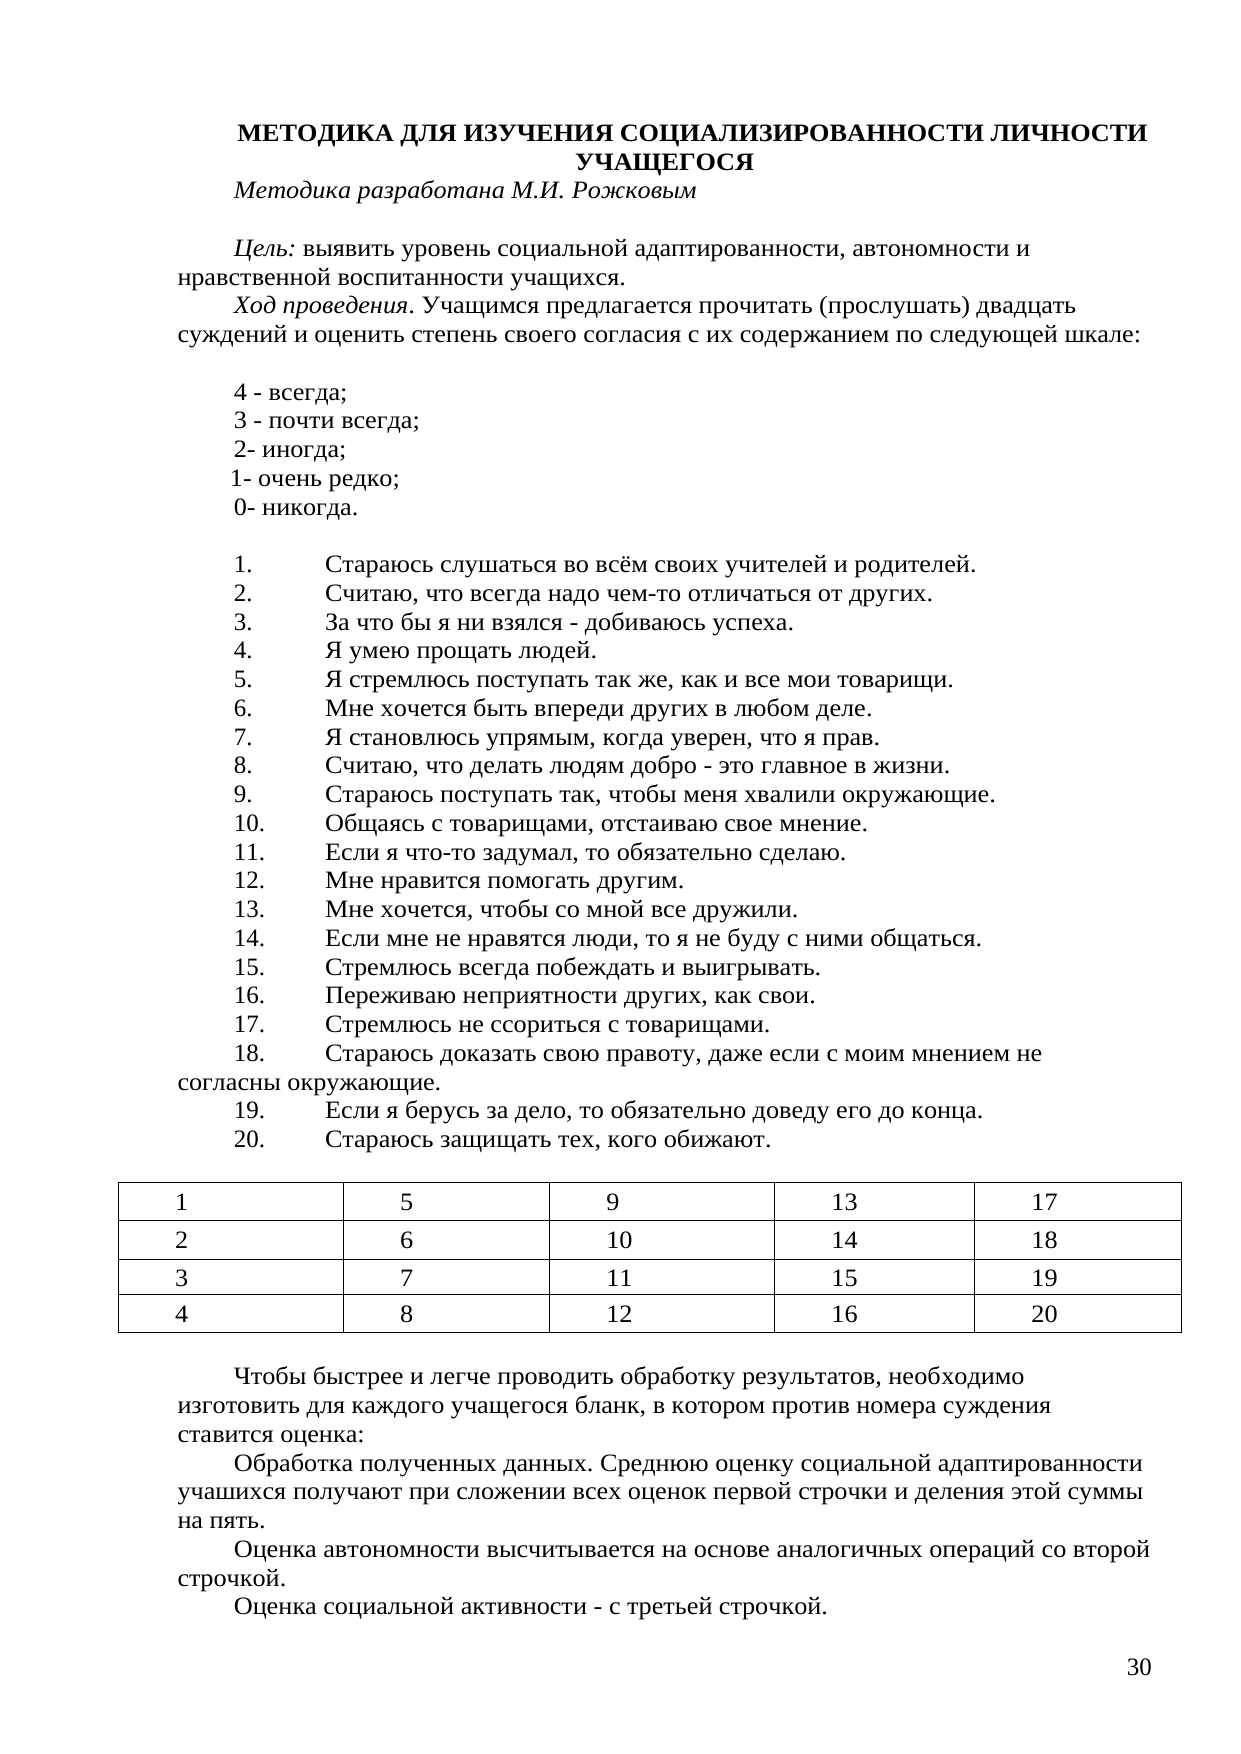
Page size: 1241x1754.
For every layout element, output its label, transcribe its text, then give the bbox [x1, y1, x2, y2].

table_header 13 [775, 1183, 974, 1220]
text 0- никогда. [177, 492, 1152, 521]
table_cell 19 [975, 1260, 1181, 1294]
table_header 1 [119, 1183, 343, 1220]
text МЕТОДИКА ДЛЯ ИЗУЧЕНИЯ СОЦИАЛИЗИРОВАННОСТИ ЛИЧНОСТИ УЧАЩЕГОСЯ [177, 118, 1152, 176]
list Общаясь с товарищами, отстаиваю свое мнение. [177, 808, 1152, 837]
table_cell 4 [119, 1295, 343, 1332]
table_header 9 [550, 1183, 774, 1220]
list Мне хочется, чтобы со мной все дружили. [177, 894, 1152, 923]
list Стараюсь слушаться во всём своих учителей и родителей. [177, 549, 1152, 578]
table_cell 15 [775, 1260, 974, 1294]
list Если я берусь за дело, то обязательно доведу его до конца. [177, 1096, 1152, 1124]
list Стремлюсь не ссориться с товарищами. [177, 1009, 1152, 1038]
table_header 17 [975, 1183, 1181, 1220]
list Если мне не нравятся люди, то я не буду с ними общаться. [177, 923, 1152, 952]
table_cell 10 [550, 1221, 774, 1259]
list Если я что-то задумал, то обязательно сделаю. [177, 837, 1152, 866]
text 1- очень редко; [177, 463, 1152, 492]
list Я стремлюсь поступать так же, как и все мои товарищи. [177, 664, 1152, 693]
list Стараюсь поступать так, чтобы меня хвалили окружающие. [177, 779, 1152, 808]
list Стараюсь защищать тех, кого обижают. [177, 1124, 1152, 1153]
text 4 - всегда; [177, 377, 1152, 406]
list Переживаю неприятности других, как свои. [177, 981, 1152, 1009]
table_cell 7 [344, 1260, 549, 1294]
text 2- иногда; [177, 434, 1152, 463]
text Цель: выявить уровень социальной адаптированности, автономности и нравственной воспитанности учащихся. [177, 233, 1152, 291]
table_cell 16 [775, 1295, 974, 1332]
table_cell 18 [975, 1221, 1181, 1259]
text Оценка автономности высчитывается на основе аналогичных операций со второй строчкой. [177, 1534, 1152, 1591]
list Стремлюсь всегда побеждать и выигрывать. [177, 952, 1152, 981]
table_cell 3 [119, 1260, 343, 1294]
list Считаю, что всегда надо чем-то отличаться от других. [177, 578, 1152, 607]
table_cell 11 [550, 1260, 774, 1294]
list Мне нравится помогать другим. [177, 866, 1152, 894]
list Стараюсь доказать свою правоту, даже если с моим мнением не согласны окружающие. [177, 1038, 1152, 1096]
text Ход проведения. Учащимся предлагается прочитать (прослушать) двадцать суждений и оценить степень своего согласия с их содержанием по следующей шкале: [177, 291, 1152, 348]
table_header 5 [344, 1183, 549, 1220]
table_cell 20 [975, 1295, 1181, 1332]
table_cell 6 [344, 1221, 549, 1259]
text Оценка социальной активности - с третьей строчкой. [177, 1591, 1152, 1620]
list Мне хочется быть впереди других в любом деле. [177, 693, 1152, 722]
table_cell 12 [550, 1295, 774, 1332]
list Я становлюсь упрямым, когда уверен, что я прав. [177, 722, 1152, 751]
text Меmодuка разработана М.И. Рожковым [177, 176, 1152, 204]
list За что бы я ни взялся - добиваюсь успеха. [177, 607, 1152, 636]
table_cell 2 [119, 1221, 343, 1259]
text Чтобы быстрее и легче проводить обработку результатов, необходимо изготовить для каждого учащегося бланк, в котором против номера суждения ставится оценка: [177, 1361, 1152, 1448]
text Обработка полученных данных. Среднюю оценку социальной адаптированности учашихся получают при сложении всех оценок первой строчки и деления этой суммы на пять. [177, 1448, 1152, 1534]
list Я умею прощать людей. [177, 636, 1152, 664]
table_cell 14 [775, 1221, 974, 1259]
text 3 - почти всегда; [177, 406, 1152, 434]
table_cell 8 [344, 1295, 549, 1332]
list Считаю, что делать людям добро - это главное в жизни. [177, 751, 1152, 779]
